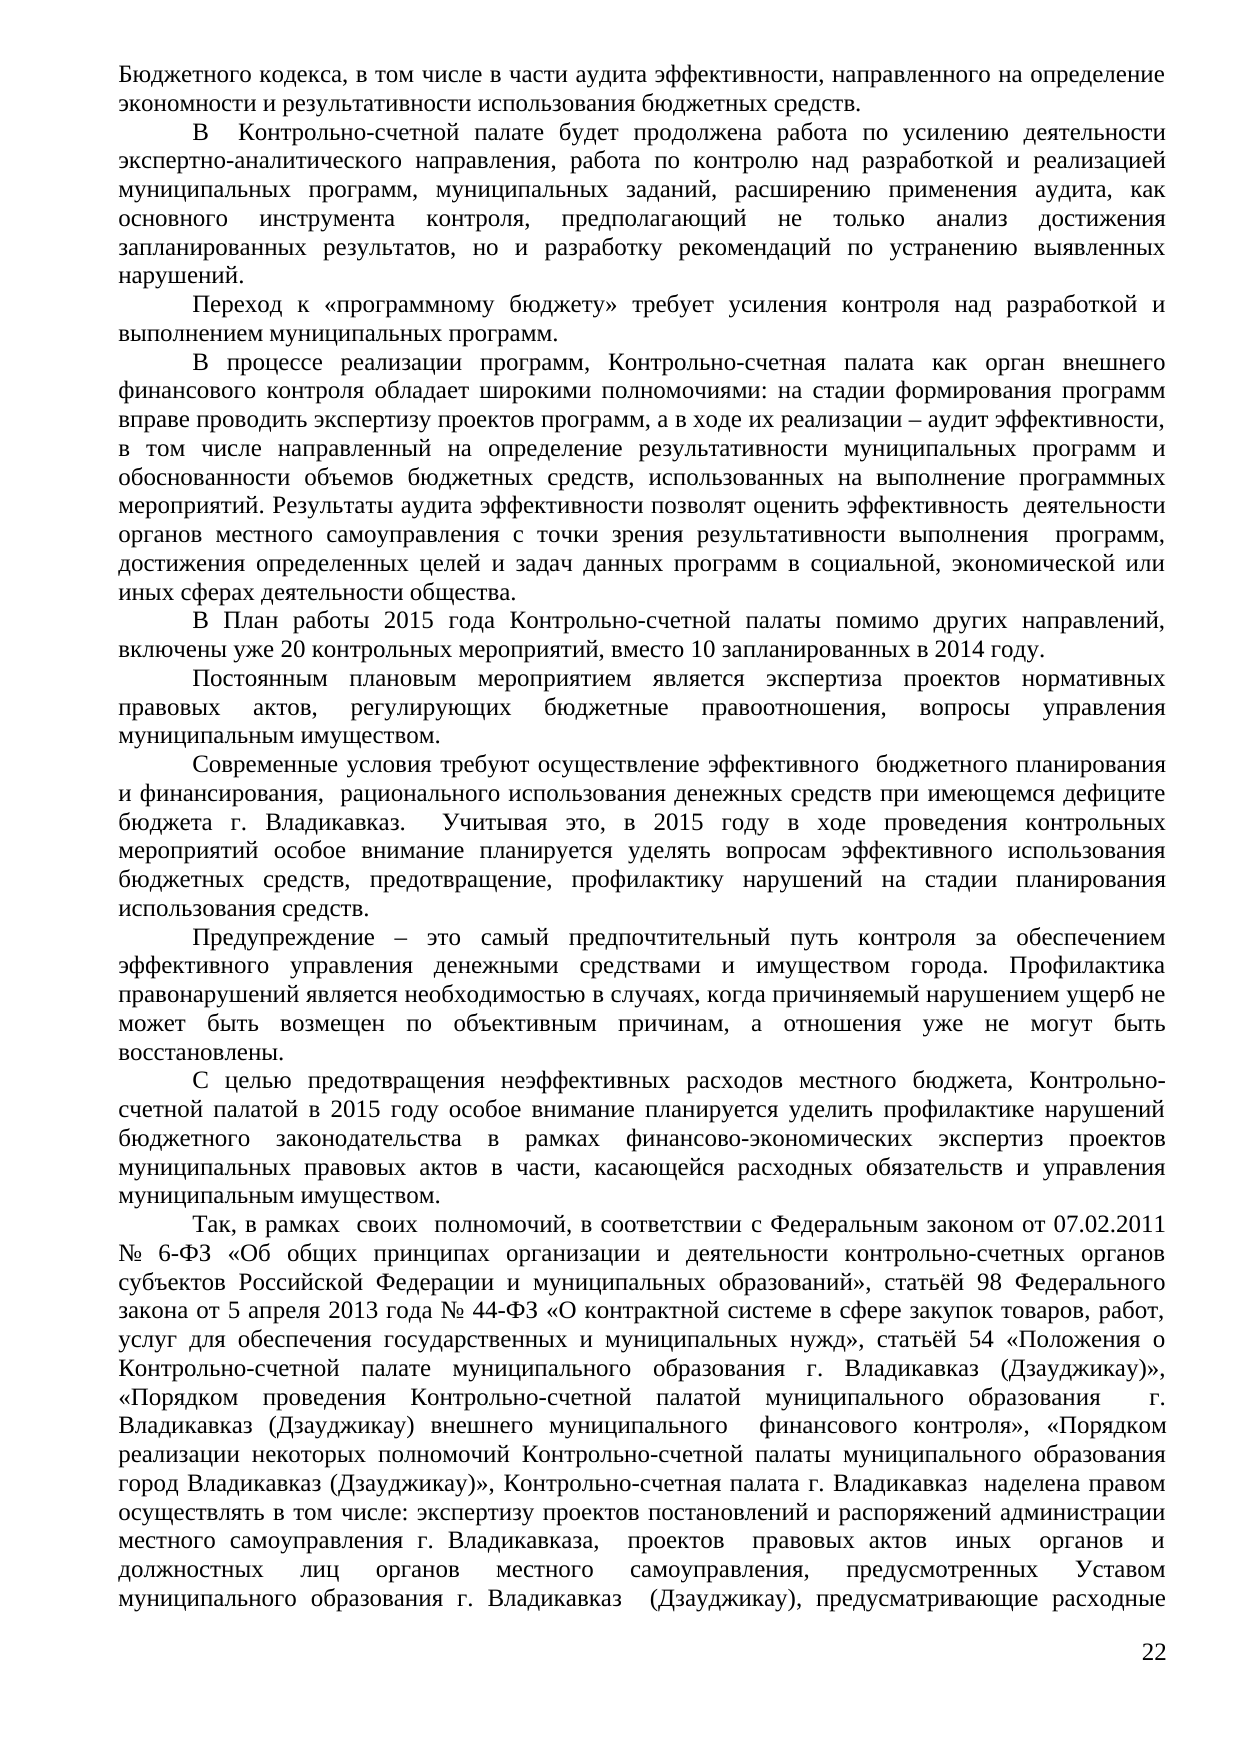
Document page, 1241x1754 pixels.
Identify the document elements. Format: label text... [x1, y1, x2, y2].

text В План работы 2015 года Контрольно-счетной палаты помимо других направлений, включены уже 20 контрольных мероприятий, вместо 10 запланированных в 2014 году. [118, 605, 1167, 663]
text Предупреждение – это самый предпочтительный путь контроля за обеспечением эффективного управления денежными средствами и имуществом города. Профилактика правонарушений является необходимостью в случаях, когда причиняемый нарушением ущерб не может быть возмещен по объективным причинам, а отношения уже не могут быть восстановлены. [118, 922, 1167, 1065]
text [118, 1209, 1167, 1612]
text В процессе реализации программ, Контрольно-счетная палата как орган внешнего финансового контроля обладает широкими полномочиями: на стадии формирования программ вправе проводить экспертизу проектов программ, а в ходе их реализации – аудит эффективности, в том числе направленный на определение результативности муниципальных программ и обоснованности объемов бюджетных средств, использованных на выполнение программных мероприятий. Результаты аудита эффективности позволят оценить эффективность деятельности органов местного самоуправления с точки зрения результативности выполнения программ, достижения определенных целей и задач данных программ в социальной, экономической или иных сферах деятельности общества. [118, 347, 1167, 605]
text Переход к «программному бюджету» требует усиления контроля над разработкой и выполнением муниципальных программ. [118, 289, 1167, 347]
text В Контрольно-счетной палате будет продолжена работа по усилению деятельности экспертно-аналитического направления, работа по контролю над разработкой и реализацией муниципальных программ, муниципальных заданий, расширению применения аудита, как основного инструмента контроля, предполагающий не только анализ достижения запланированных результатов, но и разработку рекомендаций по устранению выявленных нарушений. [118, 117, 1167, 289]
text Современные условия требуют осуществление эффективного бюджетного планирования и финансирования, рационального использования денежных средств при имеющемся дефиците бюджета г. Владикавказ. Учитывая это, в 2015 году в ходе проведения контрольных мероприятий особое внимание планируется уделять вопросам эффективного использования бюджетных средств, предотвращение, профилактику нарушений на стадии планирования использования средств. [118, 749, 1167, 922]
text С целью предотвращения неэффективных расходов местного бюджета, Контрольно-счетной палатой в 2015 году особое внимание планируется уделить профилактике нарушений бюджетного законодательства в рамках финансово-экономических экспертиз проектов муниципальных правовых актов в части, касающейся расходных обязательств и управления муниципальным имуществом. [118, 1065, 1167, 1209]
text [118, 59, 1167, 117]
text Постоянным плановым мероприятием является экспертиза проектов нормативных правовых актов, регулирующих бюджетные правоотношения, вопросы управления муниципальным имуществом. [118, 663, 1167, 749]
